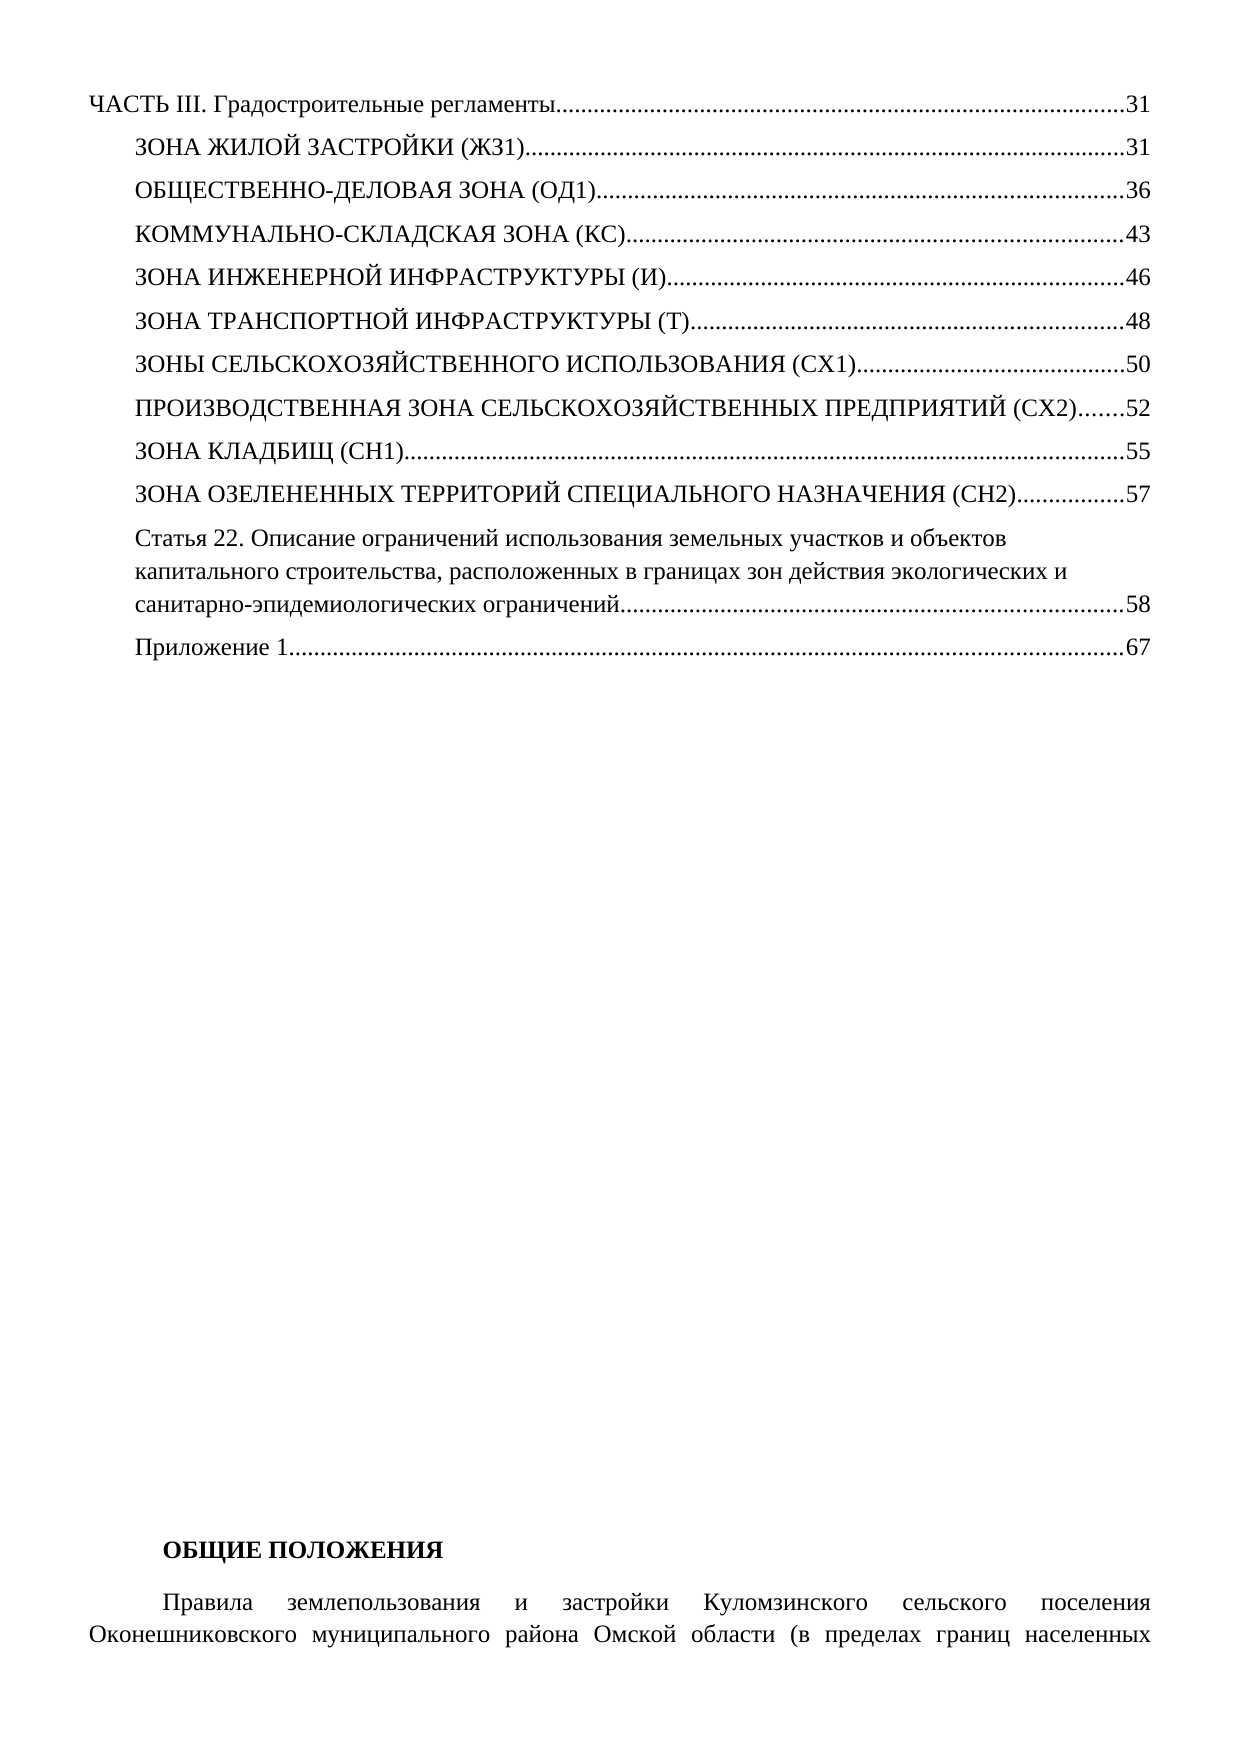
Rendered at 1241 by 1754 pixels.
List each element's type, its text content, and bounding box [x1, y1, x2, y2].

subtitle ОБЩИЕ ПОЛОЖЕНИЯ [89, 1535, 1152, 1564]
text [89, 1587, 1152, 1648]
